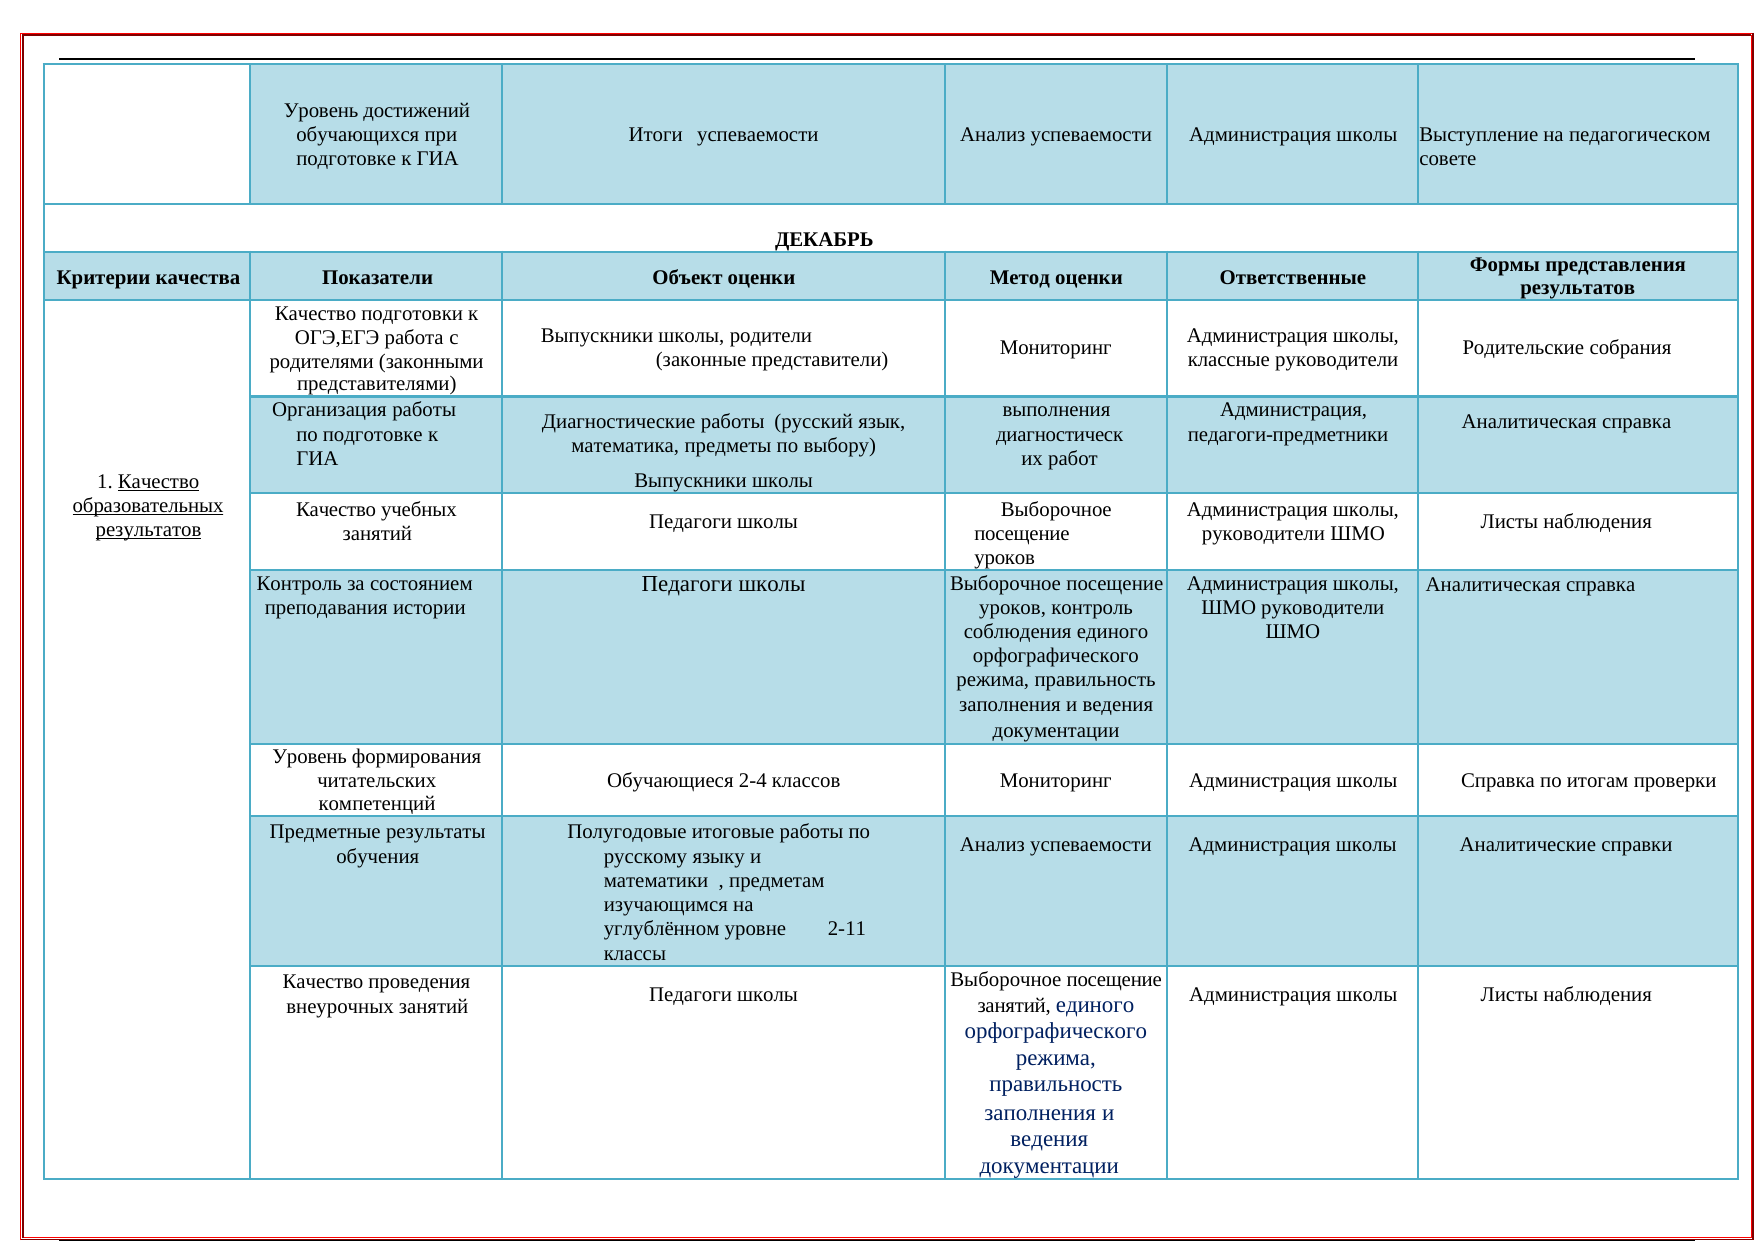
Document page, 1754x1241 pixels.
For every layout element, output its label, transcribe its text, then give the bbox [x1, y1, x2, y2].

table_cell Администрация школы, руководители ШМО [1168, 494, 1417, 569]
table_cell Метод оценки [946, 253, 1166, 299]
table_cell Организация работы по подготовке к ГИА [251, 398, 501, 492]
table_cell Критерии качества [45, 253, 249, 299]
table_cell Администрация школы, ШМО руководители ШМО [1168, 571, 1417, 743]
table_cell Качество проведения внеурочных занятий [251, 967, 501, 1178]
table_cell Показатели [251, 253, 501, 299]
table_cell выполнения диагностическ их работ [946, 398, 1166, 492]
table_cell Администрация школы [1168, 745, 1417, 815]
table_cell [45, 65, 249, 203]
table_cell Мониторинг [946, 745, 1166, 815]
table_cell Педагоги школы [503, 967, 944, 1178]
table_cell Качество учебных занятий [251, 494, 501, 569]
table_cell Администрация школы [1168, 967, 1417, 1178]
table_cell 1. Качество образовательных результатов [45, 301, 249, 1178]
table_cell Качество подготовки к ОГЭ,ЕГЭ работа с родителями (законными представителями) [251, 301, 501, 395]
table_cell Листы наблюдения [1419, 494, 1737, 569]
table_cell Анализ успеваемости [946, 65, 1166, 203]
table_cell Ответственные [1168, 253, 1417, 299]
table_cell Администрация школы [1168, 65, 1417, 203]
table_cell Выпускники школы, родители (законные представители) [503, 301, 944, 395]
table_cell Объект оценки [503, 253, 944, 299]
table_cell Родительские собрания [1419, 301, 1737, 395]
table_cell Диагностические работы (русский язык, математика, предметы по выбору) Выпускники школы [503, 398, 944, 492]
table_cell Справка по итогам проверки [1419, 745, 1737, 815]
table_cell Педагоги школы [503, 494, 944, 569]
table_cell Формы представления результатов [1419, 253, 1737, 299]
table_cell Аналитическая справка [1419, 398, 1737, 492]
table_cell Выборочное посещение уроков [946, 494, 1166, 569]
table_cell Выборочное посещение занятий, единого орфографического режима, правильность заполнения и ведения документации [946, 967, 1166, 1178]
table_cell Уровень достижений обучающихся при подготовке к ГИА [251, 65, 501, 203]
table_cell Аналитическая справка [1419, 571, 1737, 743]
table_cell Аналитические справки [1419, 817, 1737, 965]
table_cell Педагоги школы [503, 571, 944, 743]
table_cell Предметные результаты обучения [251, 817, 501, 965]
table_cell Анализ успеваемости [946, 817, 1166, 965]
table_cell Уровень формирования читательских компетенций [251, 745, 501, 815]
table_cell Выступление на педагогическом совете [1419, 65, 1737, 203]
table_cell Администрация школы, классные руководители [1168, 301, 1417, 395]
table_cell Итоги успеваемости [503, 65, 944, 203]
table_cell Листы наблюдения [1419, 967, 1737, 1178]
table_cell Мониторинг [946, 301, 1166, 395]
table_cell Полугодовые итоговые работы по русскому языку и математики , предметам изучающимся на углублённом уровне 2-11 классы [503, 817, 944, 965]
table_cell Выборочное посещение уроков, контроль соблюдения единого орфографического режима, правильность заполнения и ведения документации [946, 571, 1166, 743]
table_cell Контроль за состоянием преподавания истории [251, 571, 501, 743]
table_cell Администрация школы [1168, 817, 1417, 965]
table_cell ДЕКАБРЬ [45, 205, 1737, 251]
table_cell Администрация, педагоги-предметники [1168, 398, 1417, 492]
table_cell Обучающиеся 2-4 классов [503, 745, 944, 815]
